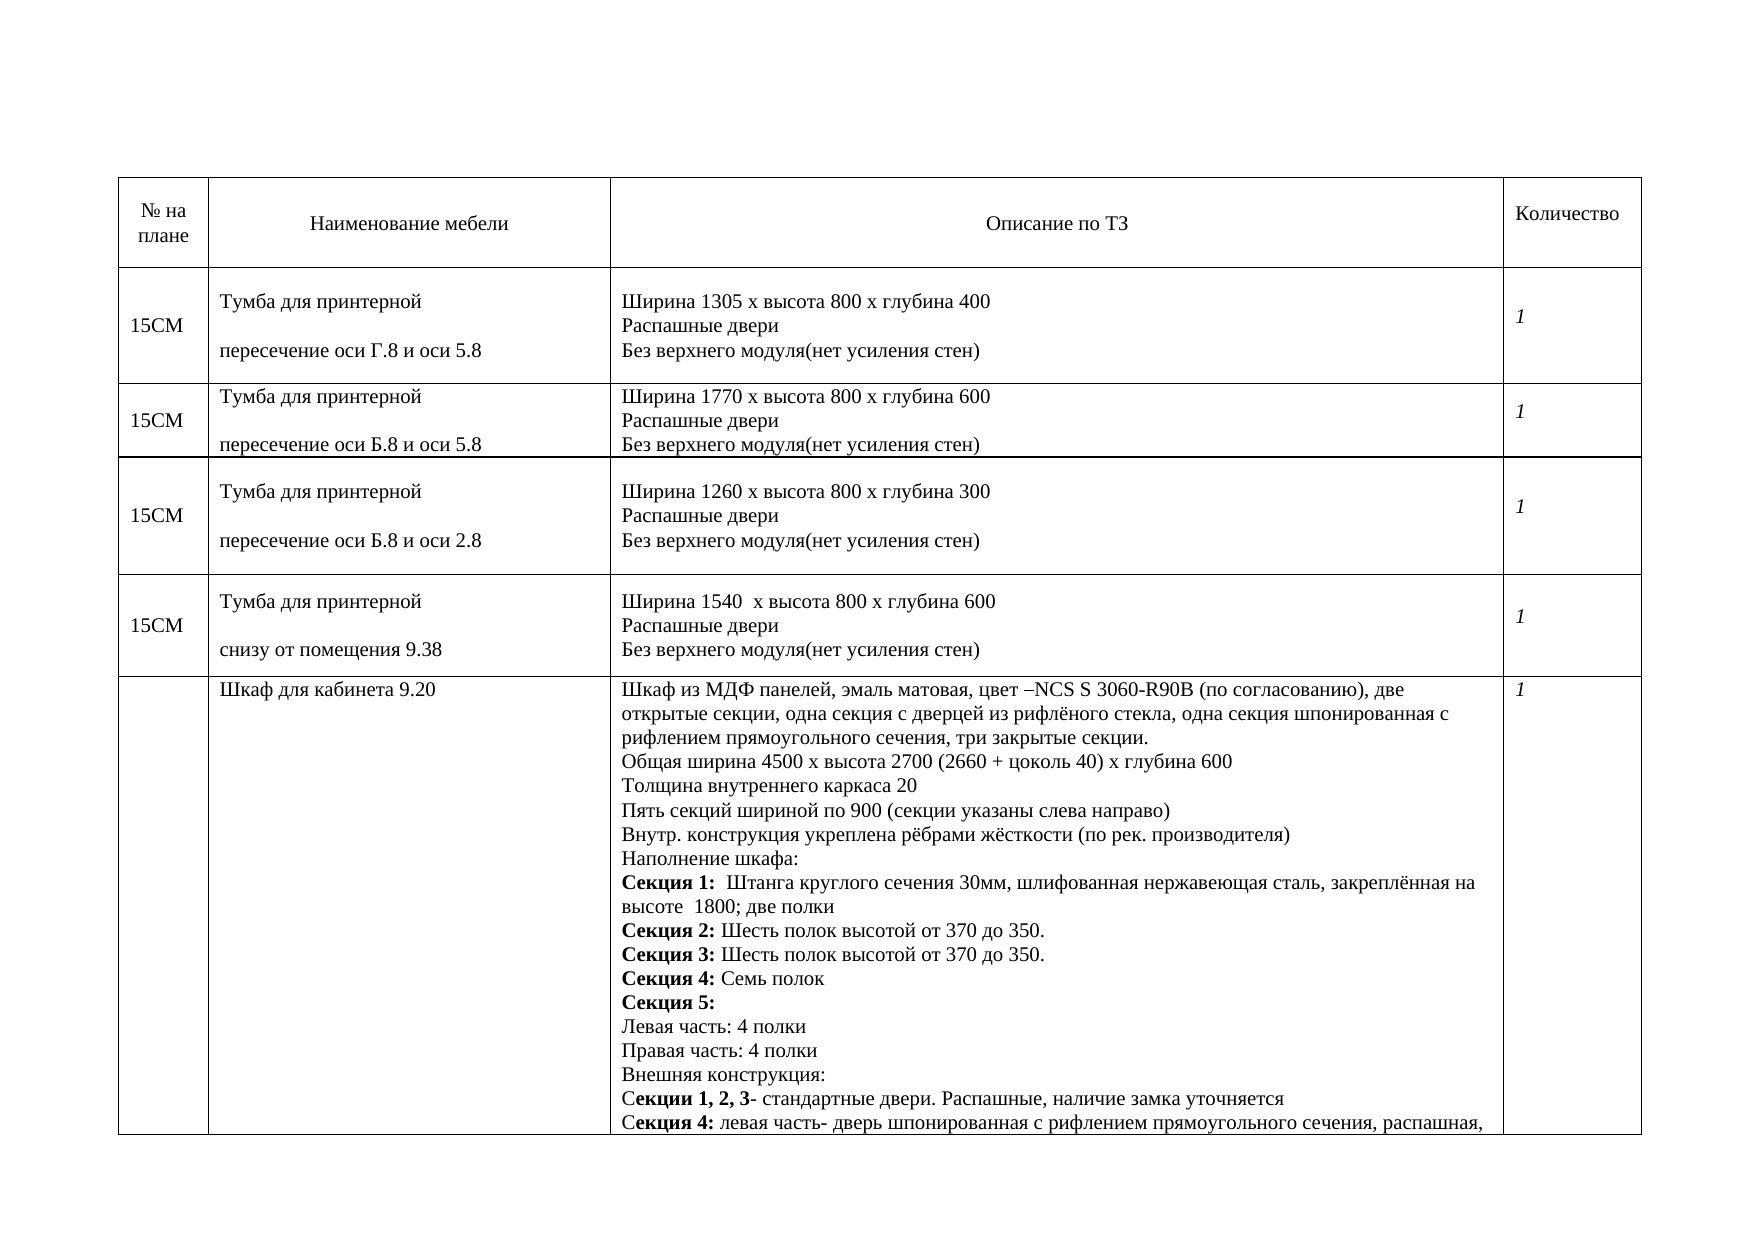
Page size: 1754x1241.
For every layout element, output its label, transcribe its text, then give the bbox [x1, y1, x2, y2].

table_cell Ширина 1260 x высота 800 x глубина 300 Распашные двери Без верхнего модуля(нет усиления стен) [611, 458, 1503, 573]
table_cell 15СМ [119, 268, 208, 383]
table_cell 15СМ [119, 575, 208, 676]
table_header № на плане [119, 178, 208, 267]
table_cell 1 [1504, 384, 1641, 456]
table_cell Ширина 1305 x высота 800 x глубина 400 Распашные двери Без верхнего модуля(нет усиления стен) [611, 268, 1503, 383]
table_cell 1 [1504, 575, 1641, 676]
table_cell 1 [1504, 677, 1641, 1134]
table_cell 15СМ [119, 458, 208, 573]
table_header Описание по ТЗ [611, 178, 1503, 267]
table_cell Шкаф для кабинета 9.20 [209, 677, 610, 1134]
table_cell Тумба для принтерной снизу от помещения 9.38 [209, 575, 610, 676]
table_cell 15СМ [119, 384, 208, 456]
table_cell Ширина 1540 x высота 800 x глубина 600 Распашные двери Без верхнего модуля(нет усиления стен) [611, 575, 1503, 676]
table_cell [119, 677, 208, 1134]
table_cell Тумба для принтерной пересечение оси Б.8 и оси 2.8 [209, 458, 610, 573]
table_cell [611, 677, 1503, 1134]
table_cell 1 [1504, 458, 1641, 573]
table_cell 1 [1504, 268, 1641, 383]
table_header Количество [1504, 178, 1641, 267]
table_cell Тумба для принтерной пересечение оси Б.8 и оси 5.8 [209, 384, 610, 456]
table_header Наименование мебели [209, 178, 610, 267]
table_cell Тумба для принтерной пересечение оси Г.8 и оси 5.8 [209, 268, 610, 383]
table_cell Ширина 1770 x высота 800 x глубина 600 Распашные двери Без верхнего модуля(нет усиления стен) [611, 384, 1503, 456]
